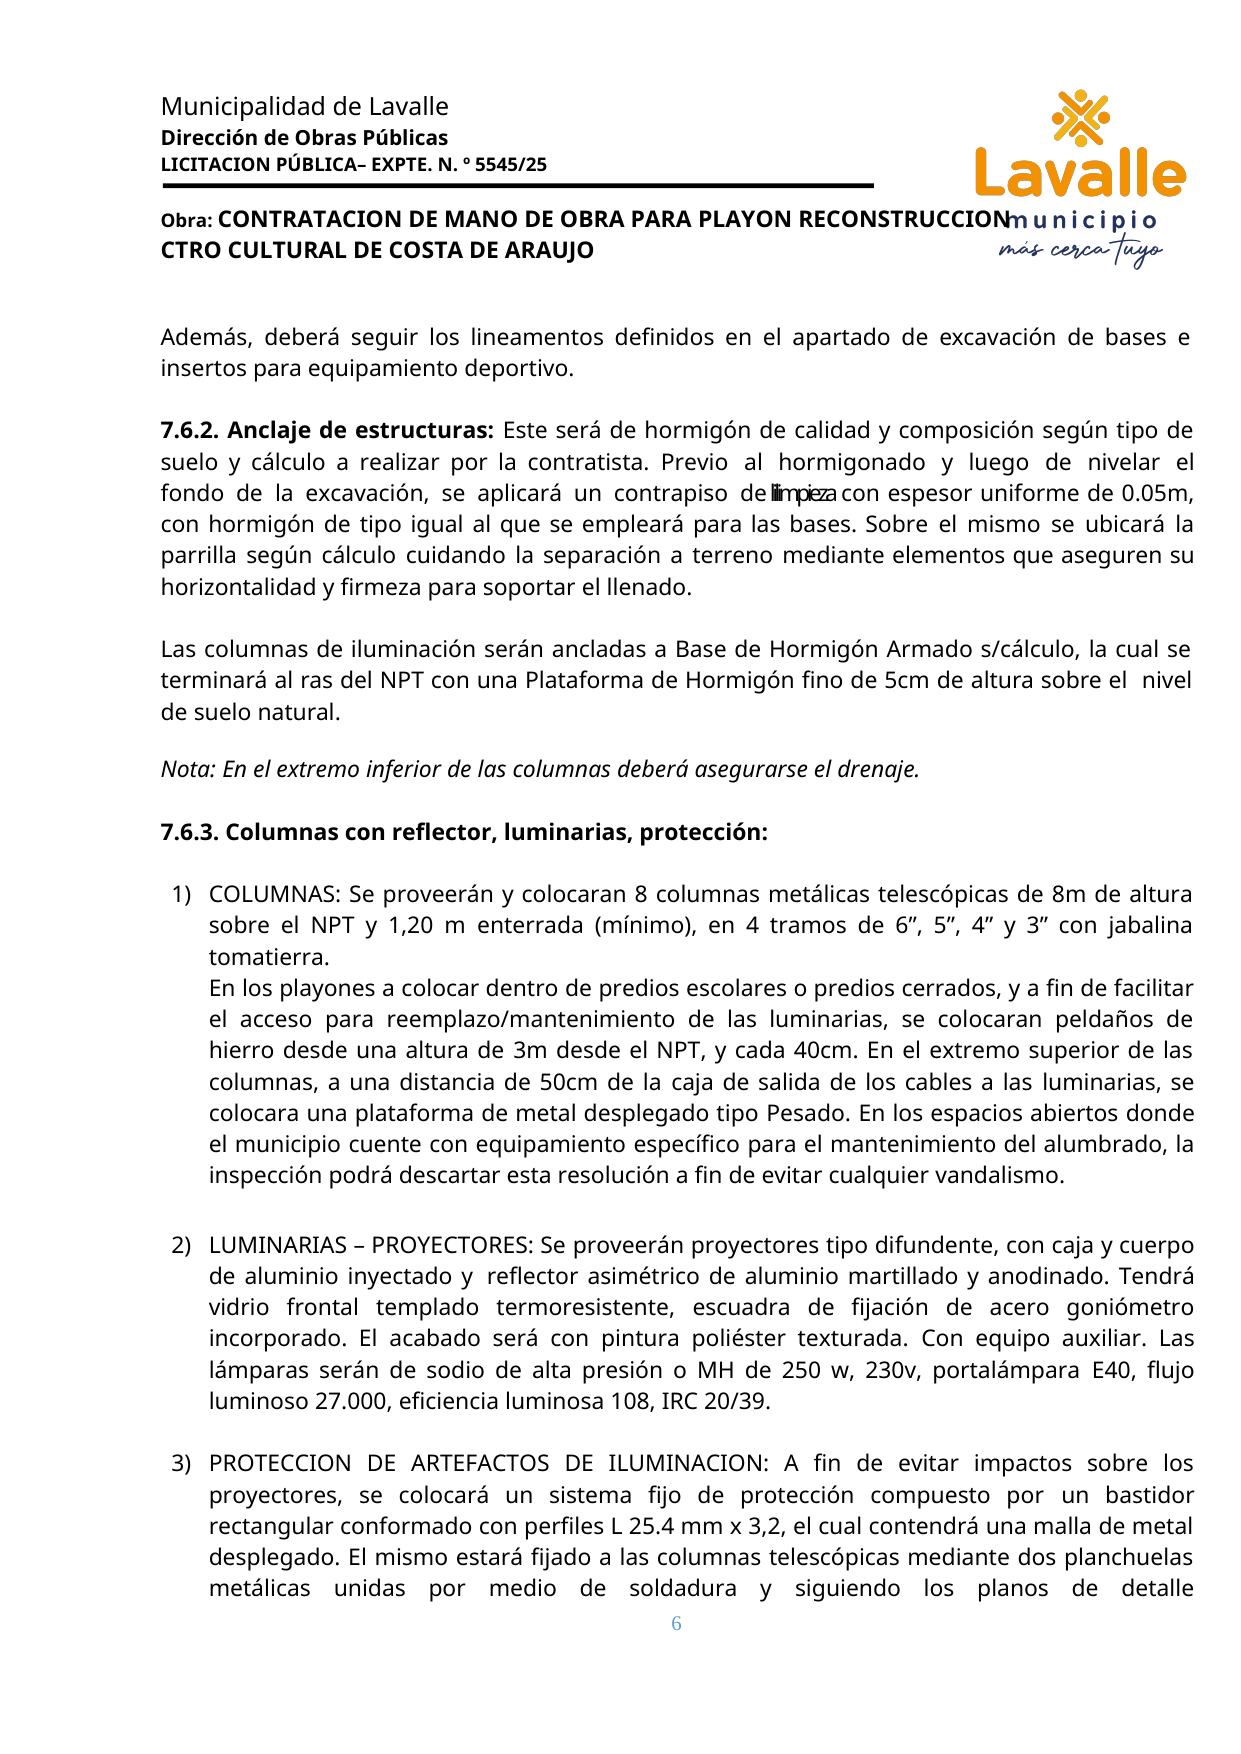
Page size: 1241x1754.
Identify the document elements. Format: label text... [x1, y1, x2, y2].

text Las columnas de iluminación serán ancladas a Base de Hormigón Armado s/cálculo, la cual se terminará al ras del NPT con una Plataforma de Hormigón fino de 5cm de altura sobre el nivel de suelo natural. [160, 633, 1192, 727]
text Además, deberá seguir los lineamentos definidos en el apartado de excavación de bases e insertos para equipamiento deportivo. [160, 320, 1192, 383]
text 7.6.2. Anclaje de estructuras: Este será de hormigón de calidad y composición según tipo de suelo y cálculo a realizar por la contratista. Previo al hormigonado y luego de nivelar el fondo de la excavación, se aplicará un contrapiso de lilimpieza con espesor uniforme de 0.05m, con hormigón de tipo igual al que se empleará para las bases. Sobre el mismo se ubicará la parrilla según cálculo cuidando la separación a terreno mediante elementos que aseguren su horizontalidad y firmeza para soportar el llenado. [160, 414, 1195, 602]
list LUMINARIAS – PROYECTORES: Se proveerán proyectores tipo difundente, con caja y cuerpo de aluminio inyectado y reflector asimétrico de aluminio martillado y anodinado. Tendrá vidrio frontal templado termoresistente, escuadra de fijación de acero goniómetro incorporado. El acabado será con pintura poliéster texturada. Con equipo auxiliar. Las lámparas serán de sodio de alta presión o MH de 250 w, 230v, portalámpara E40, flujo luminoso 27.000, eficiencia luminosa 108, IRC 20/39. [171, 1228, 1195, 1416]
picture [969, 63, 1193, 287]
text Nota: En el extremo inferior de las columnas deberá asegurarse el drenaje. [160, 753, 1207, 784]
text En los playones a colocar dentro de predios escolares o predios cerrados, y a fin de facilitar el acceso para reemplazo/mantenimiento de las luminarias, se colocaran peldaños de hierro desde una altura de 3m desde el NPT, y cada 40cm. En el extremo superior de las columnas, a una distancia de 50cm de la caja de salida de los cables a las luminarias, se colocara una plataforma de metal desplegado tipo Pesado. En los espacios abiertos donde el municipio cuente con equipamiento específico para el mantenimiento del alumbrado, la inspección podrá descartar esta resolución a fin de evitar cualquier vandalismo. [208, 972, 1195, 1191]
list COLUMNAS: Se proveerán y colocaran 8 columnas metálicas telescópicas de 8m de altura sobre el NPT y 1,20 m enterrada (mínimo), en 4 tramos de 6”, 5”, 4” y 3” con jabalina tomatierra. [171, 878, 1195, 972]
text 7.6.3. Columnas con reflector, luminarias, protección: [160, 816, 1192, 847]
